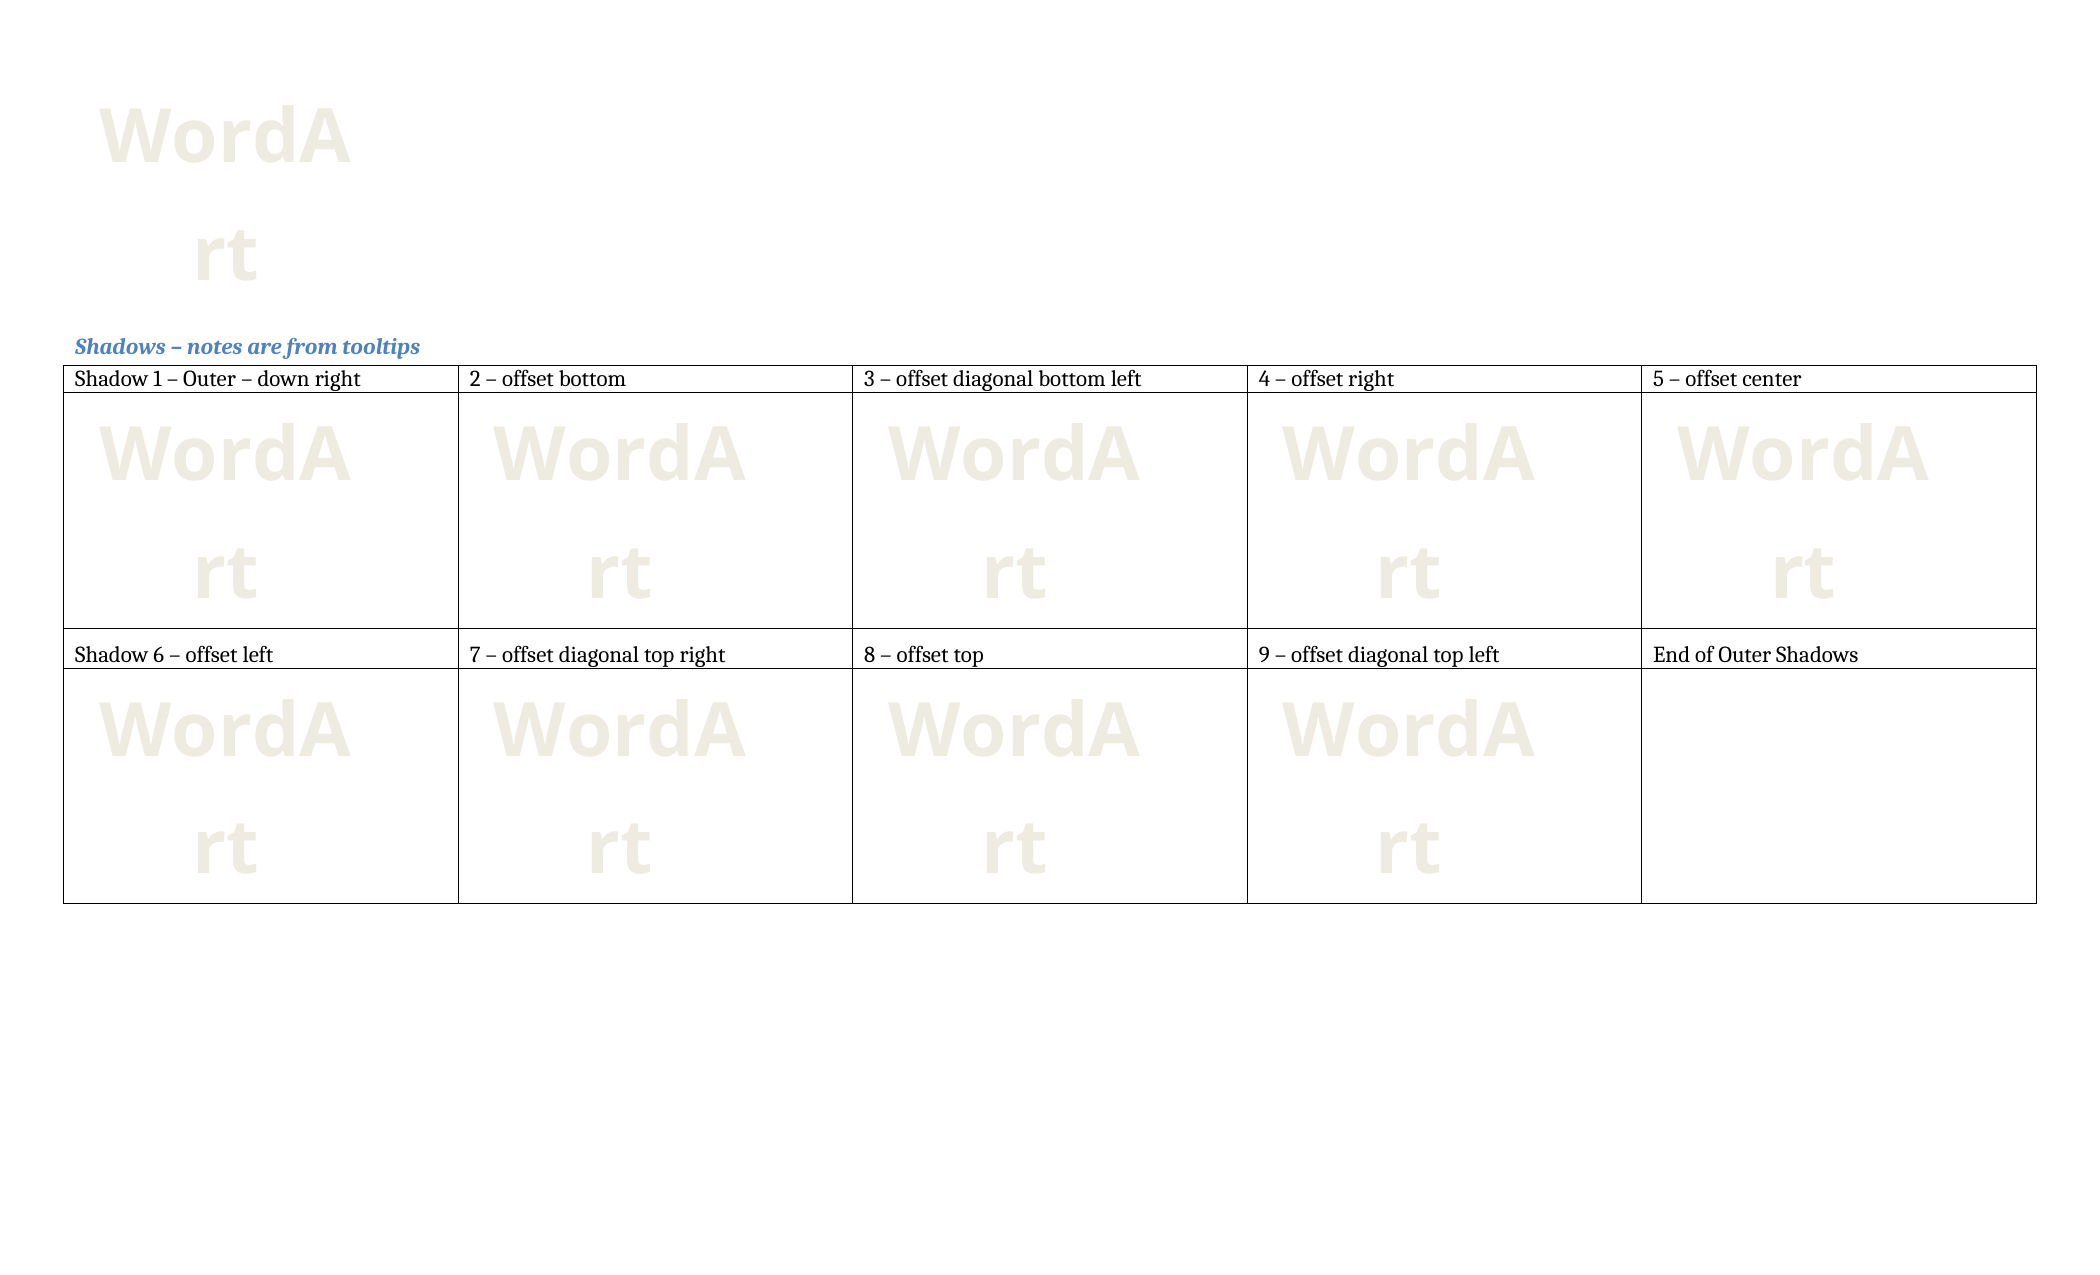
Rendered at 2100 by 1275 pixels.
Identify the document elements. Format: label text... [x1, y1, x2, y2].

table_header Shadow 1 – Outer – down right [64, 366, 458, 392]
table_cell [853, 393, 1247, 628]
table_cell End of Outer Shadows [1642, 629, 2036, 668]
table_header 5 – offset center [1642, 366, 2036, 392]
table_cell 9 – offset diagonal top left [1248, 629, 1641, 668]
table_cell [1248, 669, 1641, 903]
table_header 3 – offset diagonal bottom left [853, 366, 1247, 392]
table_cell 8 – offset top [853, 629, 1247, 668]
table_header 2 – offset bottom [459, 366, 852, 392]
table_cell [64, 669, 458, 903]
table_cell [459, 669, 852, 903]
table_cell [64, 393, 458, 628]
table_cell [459, 393, 852, 628]
table_header 4 – offset right [1248, 366, 1641, 392]
table_cell [853, 669, 1247, 903]
table_cell [1642, 669, 2036, 903]
table_cell Shadow 6 – offset left [64, 629, 458, 668]
table_cell [1248, 393, 1641, 628]
subtitle Shadows – notes are from tooltips [75, 334, 2025, 361]
table_cell 7 – offset diagonal top right [459, 629, 852, 668]
table_cell [1642, 393, 2036, 628]
